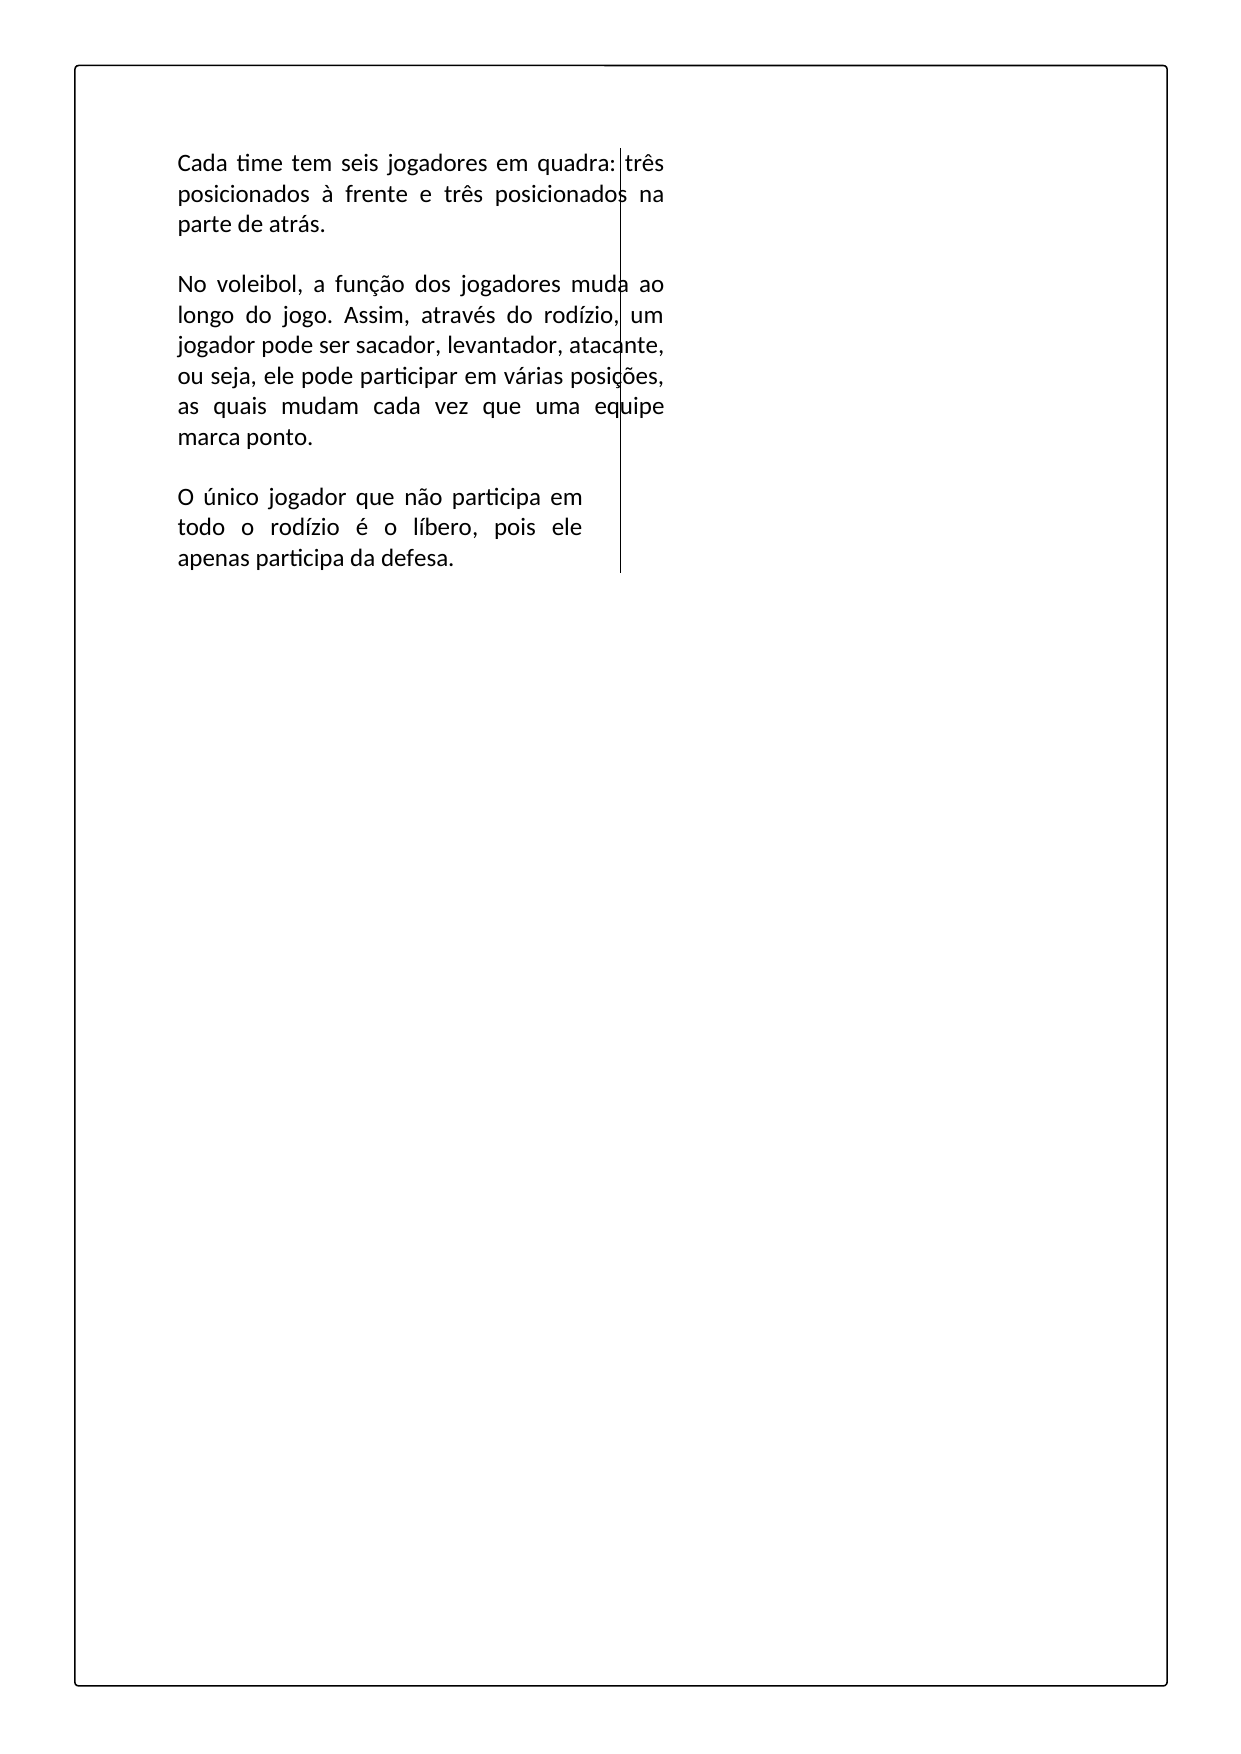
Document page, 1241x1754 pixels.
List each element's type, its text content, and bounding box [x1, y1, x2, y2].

text No voleibol, a função dos jogadores muda ao longo do jogo. Assim, através do rodízio, um jogador pode ser sacador, levantador, atacante, ou seja, ele pode participar em várias posições, as quais mudam cada vez que uma equipe marca ponto. [177, 268, 620, 451]
text Cada time tem seis jogadores em quadra: três posicionados à frente e três posicionados na parte de atrás. [177, 148, 620, 239]
text O único jogador que não participa em todo o rodízio é o líbero, pois ele apenas participa da defesa. [177, 481, 583, 572]
